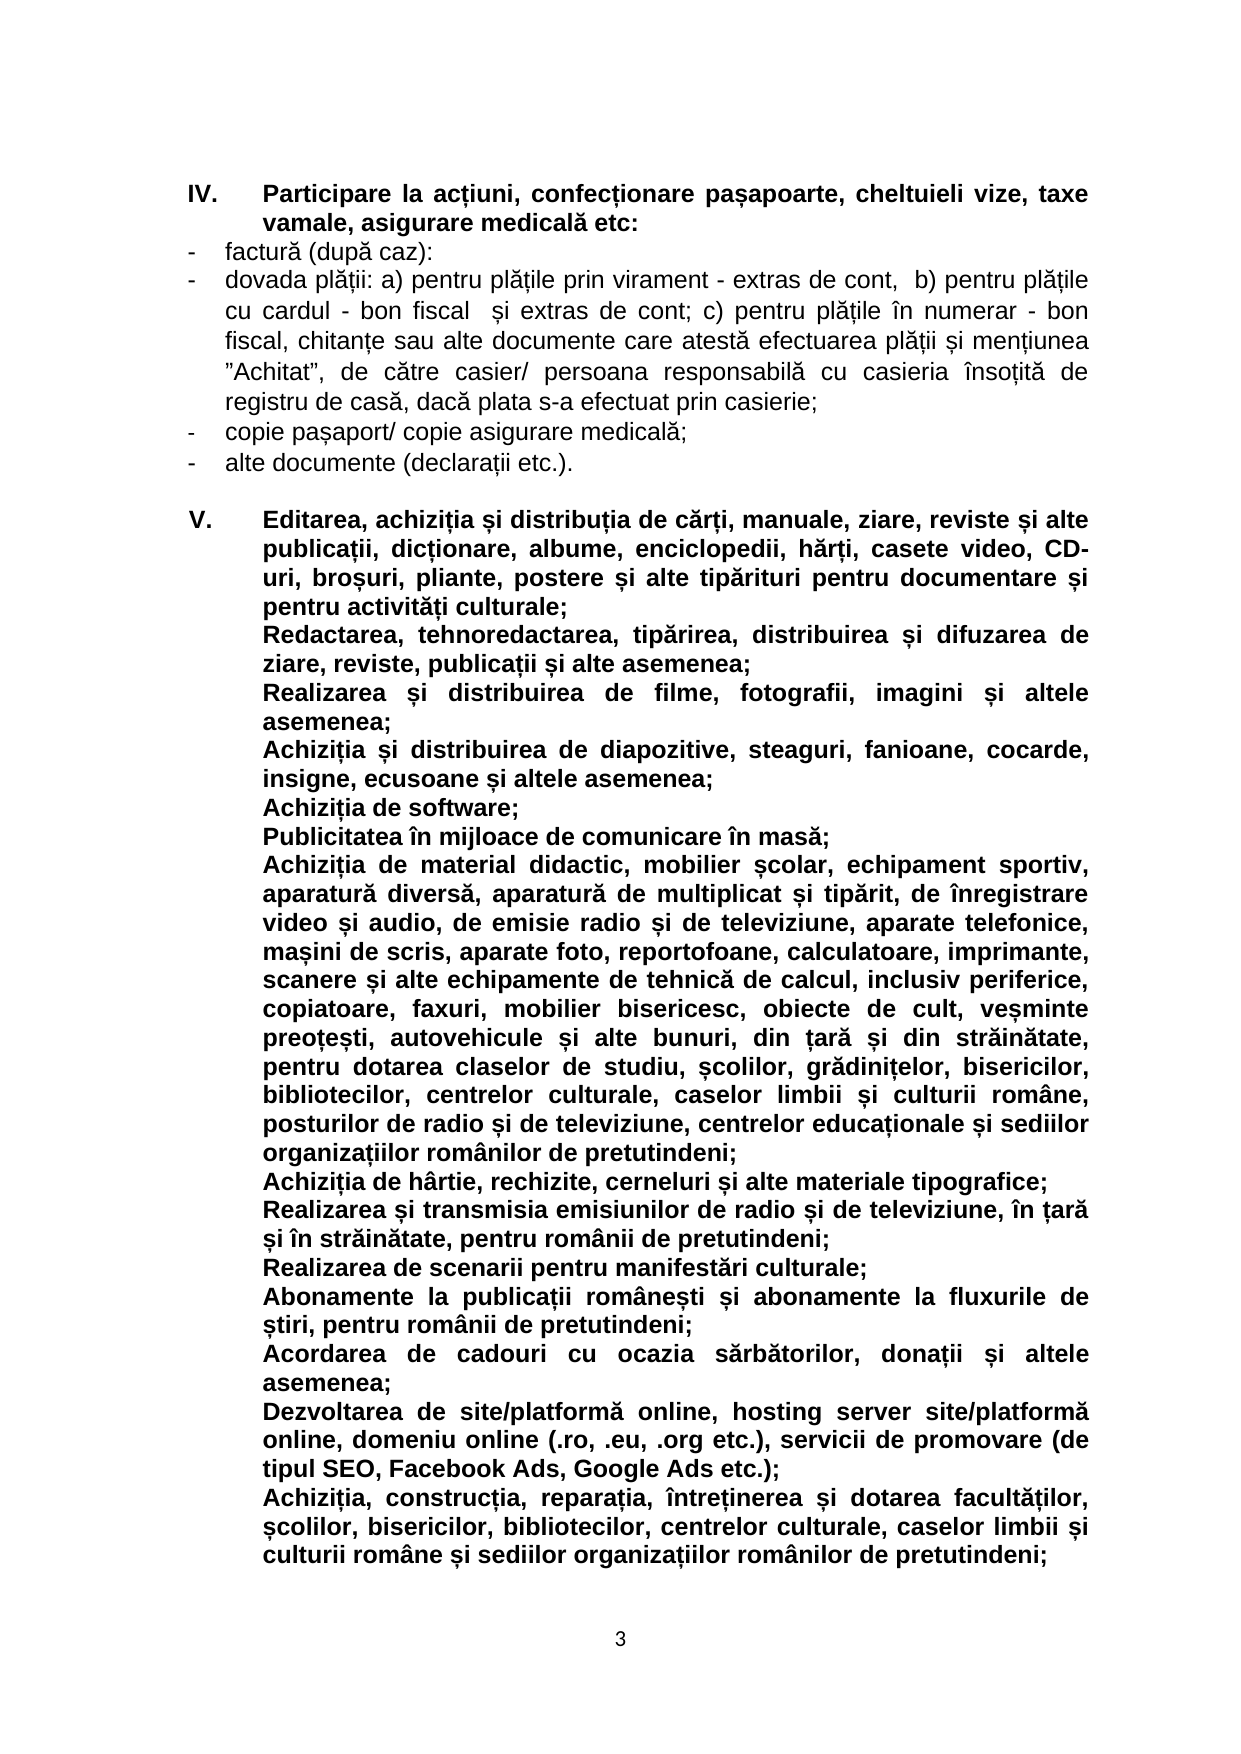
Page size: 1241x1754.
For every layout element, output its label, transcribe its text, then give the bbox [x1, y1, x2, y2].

list Realizarea și distribuirea de filme, fotografii, imagini și altele asemenea; [262, 678, 1090, 735]
list copie pașaport/ copie asigurare medicală; [187, 417, 1090, 446]
list alte documente (declarații etc.). [187, 448, 1090, 476]
list Achiziția de hârtie, rechizite, cerneluri și alte materiale tipografice; [262, 1166, 1090, 1195]
list Achiziția, construcția, reparația, întreținerea și dotarea facultăților, școlilor, bisericilor, bibliotecilor, centrelor culturale, caselor limbii și culturii române și sediilor organizațiilor românilor de pretutindeni; [262, 1483, 1090, 1569]
list Redactarea, tehnoredactarea, tipărirea, distribuirea și difuzarea de ziare, reviste, publicații și alte asemenea; [262, 620, 1090, 678]
list Realizarea de scenarii pentru manifestări culturale; [262, 1253, 1090, 1281]
list Realizarea și transmisia emisiunilor de radio și de televiziune, în țară și în străinătate, pentru românii de pretutindeni; [262, 1195, 1090, 1253]
list Abonamente la publicații românești și abonamente la fluxurile de știri, pentru românii de pretutindeni; [262, 1281, 1090, 1339]
list Achiziția și distribuirea de diapozitive, steaguri, fanioane, cocarde, insigne, ecusoane și altele asemenea; [262, 735, 1090, 793]
text V. Editarea, achiziția și distribuția de cărți, manuale, ziare, reviste și alte publicații, dicționare, albume, enciclopedii, hărți, casete video, CD-uri, broșuri, pliante, postere și alte tipărituri pentru documentare și pentru activități culturale; [189, 505, 1090, 620]
list Publicitatea în mijloace de comunicare în masă; [262, 821, 1090, 850]
list factură (după caz): [187, 236, 1090, 265]
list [187, 265, 1090, 416]
list Acordarea de cadouri cu ocazia sărbătorilor, donații și altele asemenea; [262, 1339, 1090, 1396]
list Achiziția de software; [262, 793, 1090, 821]
list Participare la acțiuni, confecționare pașapoarte, cheltuieli vize, taxe vamale, asigurare medicală etc: [187, 179, 1090, 236]
list Achiziția de material didactic, mobilier școlar, echipament sportiv, aparatură diversă, aparatură de multiplicat și tipărit, de înregistrare video și audio, de emisie radio și de televiziune, aparate telefonice, mașini de scris, aparate foto, reportofoane, calculatoare, imprimante, scanere și alte echipamente de tehnică de calcul, inclusiv periferice, copiatoare, faxuri, mobilier bisericesc, obiecte de cult, veșminte preoțești, autovehicule și alte bunuri, din țară și din străinătate, pentru dotarea claselor de studiu, școlilor, grădinițelor, bisericilor, bibliotecilor, centrelor culturale, caselor limbii și culturii române, posturilor de radio și de televiziune, centrelor educaționale și sediilor organizațiilor românilor de pretutindeni; [262, 850, 1090, 1166]
list Dezvoltarea de site/platformă online, hosting server site/platformă online, domeniu online (.ro, .eu, .org etc.), servicii de promovare (de tipul SEO, Facebook Ads, Google Ads etc.); [262, 1396, 1090, 1483]
